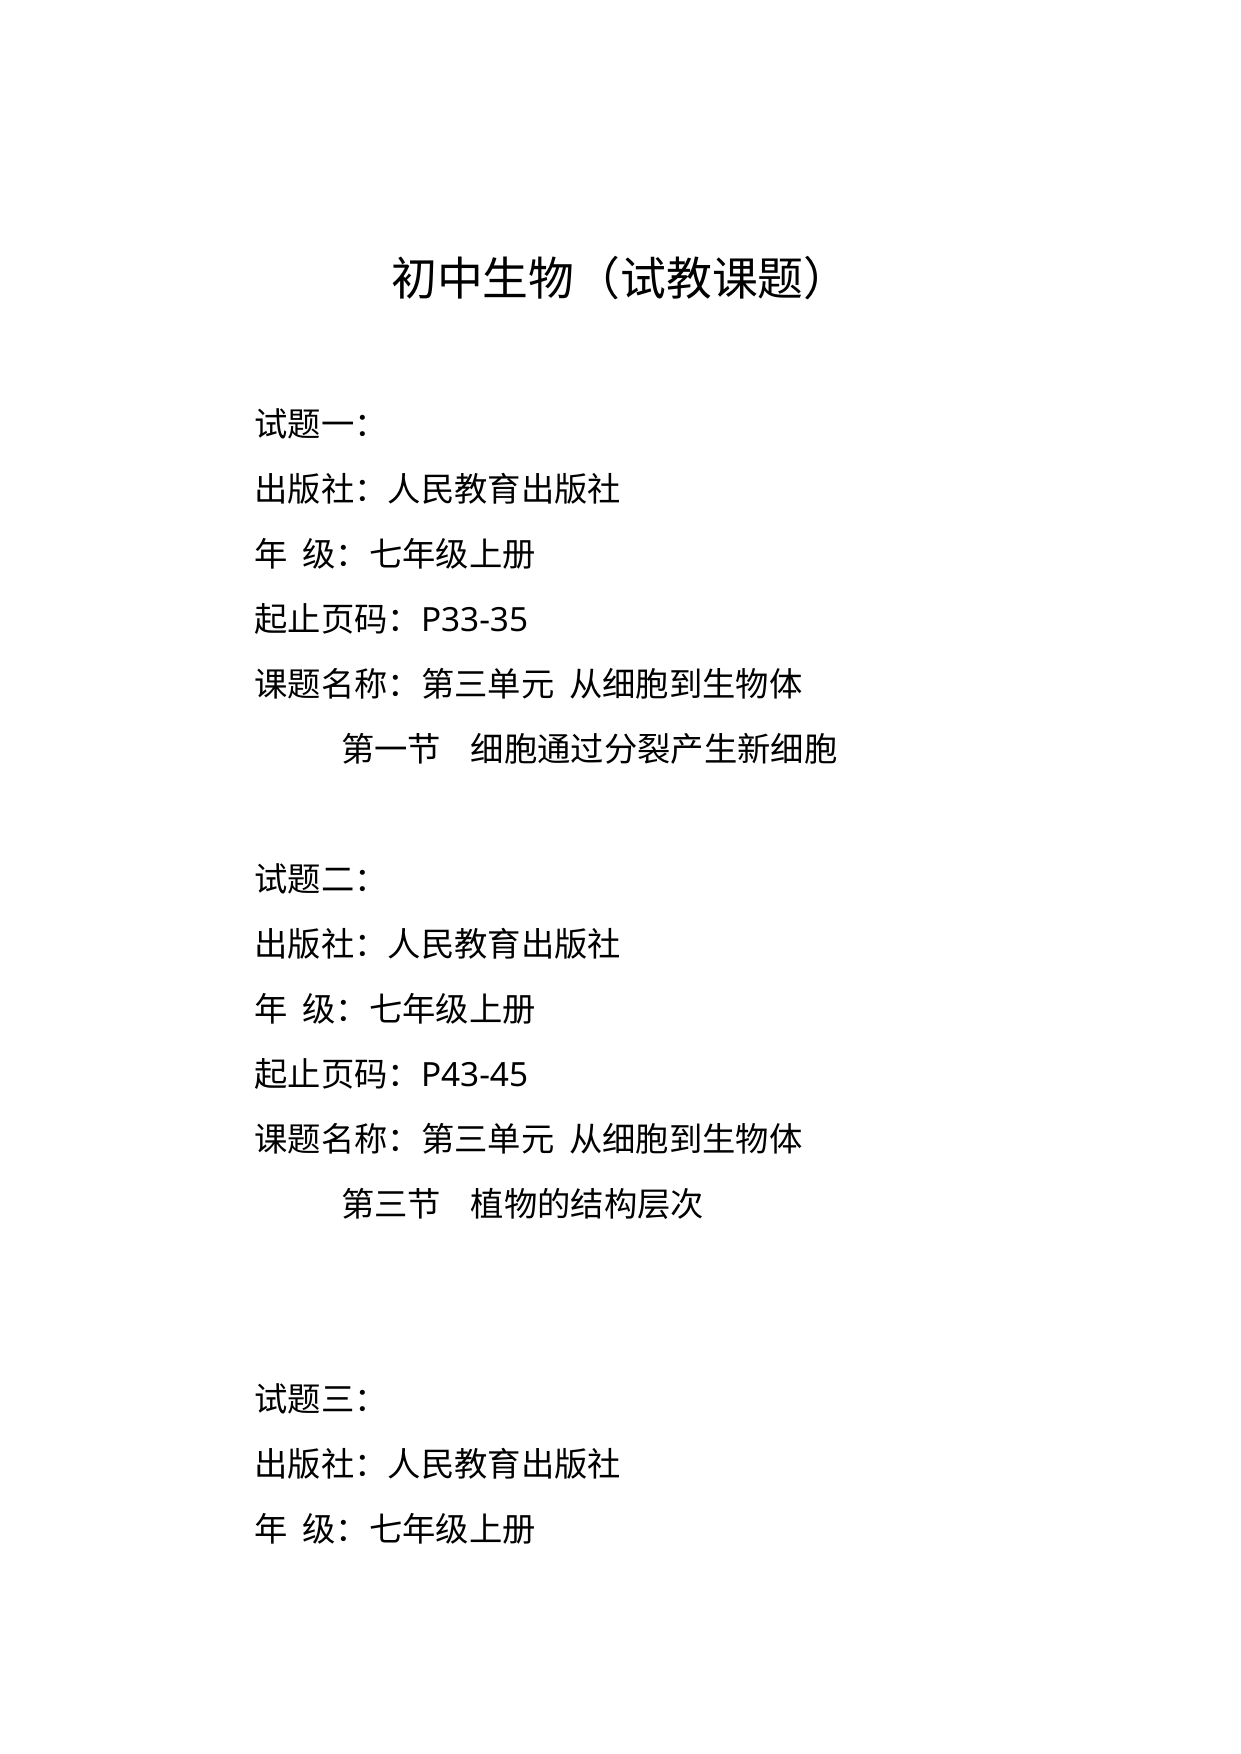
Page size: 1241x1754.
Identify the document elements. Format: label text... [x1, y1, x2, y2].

text 试题三： [187, 1364, 1053, 1429]
text 出版社：人民教育出版社 [187, 454, 1053, 519]
text 年 级：七年级上册 [187, 519, 1053, 584]
text 课题名称：第三单元 从细胞到生物体 [187, 649, 1053, 714]
text 年 级：七年级上册 [187, 974, 1053, 1039]
text 试题一： [187, 389, 1053, 454]
text 初中生物（试教课题） [187, 227, 1053, 324]
text 第三节 植物的结构层次 [187, 1169, 1053, 1234]
text 出版社：人民教育出版社 [187, 909, 1053, 974]
text 起止页码：P43-45 [187, 1039, 1053, 1104]
text 起止页码：P33-35 [187, 584, 1053, 649]
text 出版社：人民教育出版社 [187, 1429, 1053, 1494]
text 年 级：七年级上册 [187, 1494, 1053, 1559]
text 课题名称：第三单元 从细胞到生物体 [187, 1104, 1053, 1169]
text 试题二： [187, 844, 1053, 909]
text 第一节 细胞通过分裂产生新细胞 [187, 714, 1053, 779]
